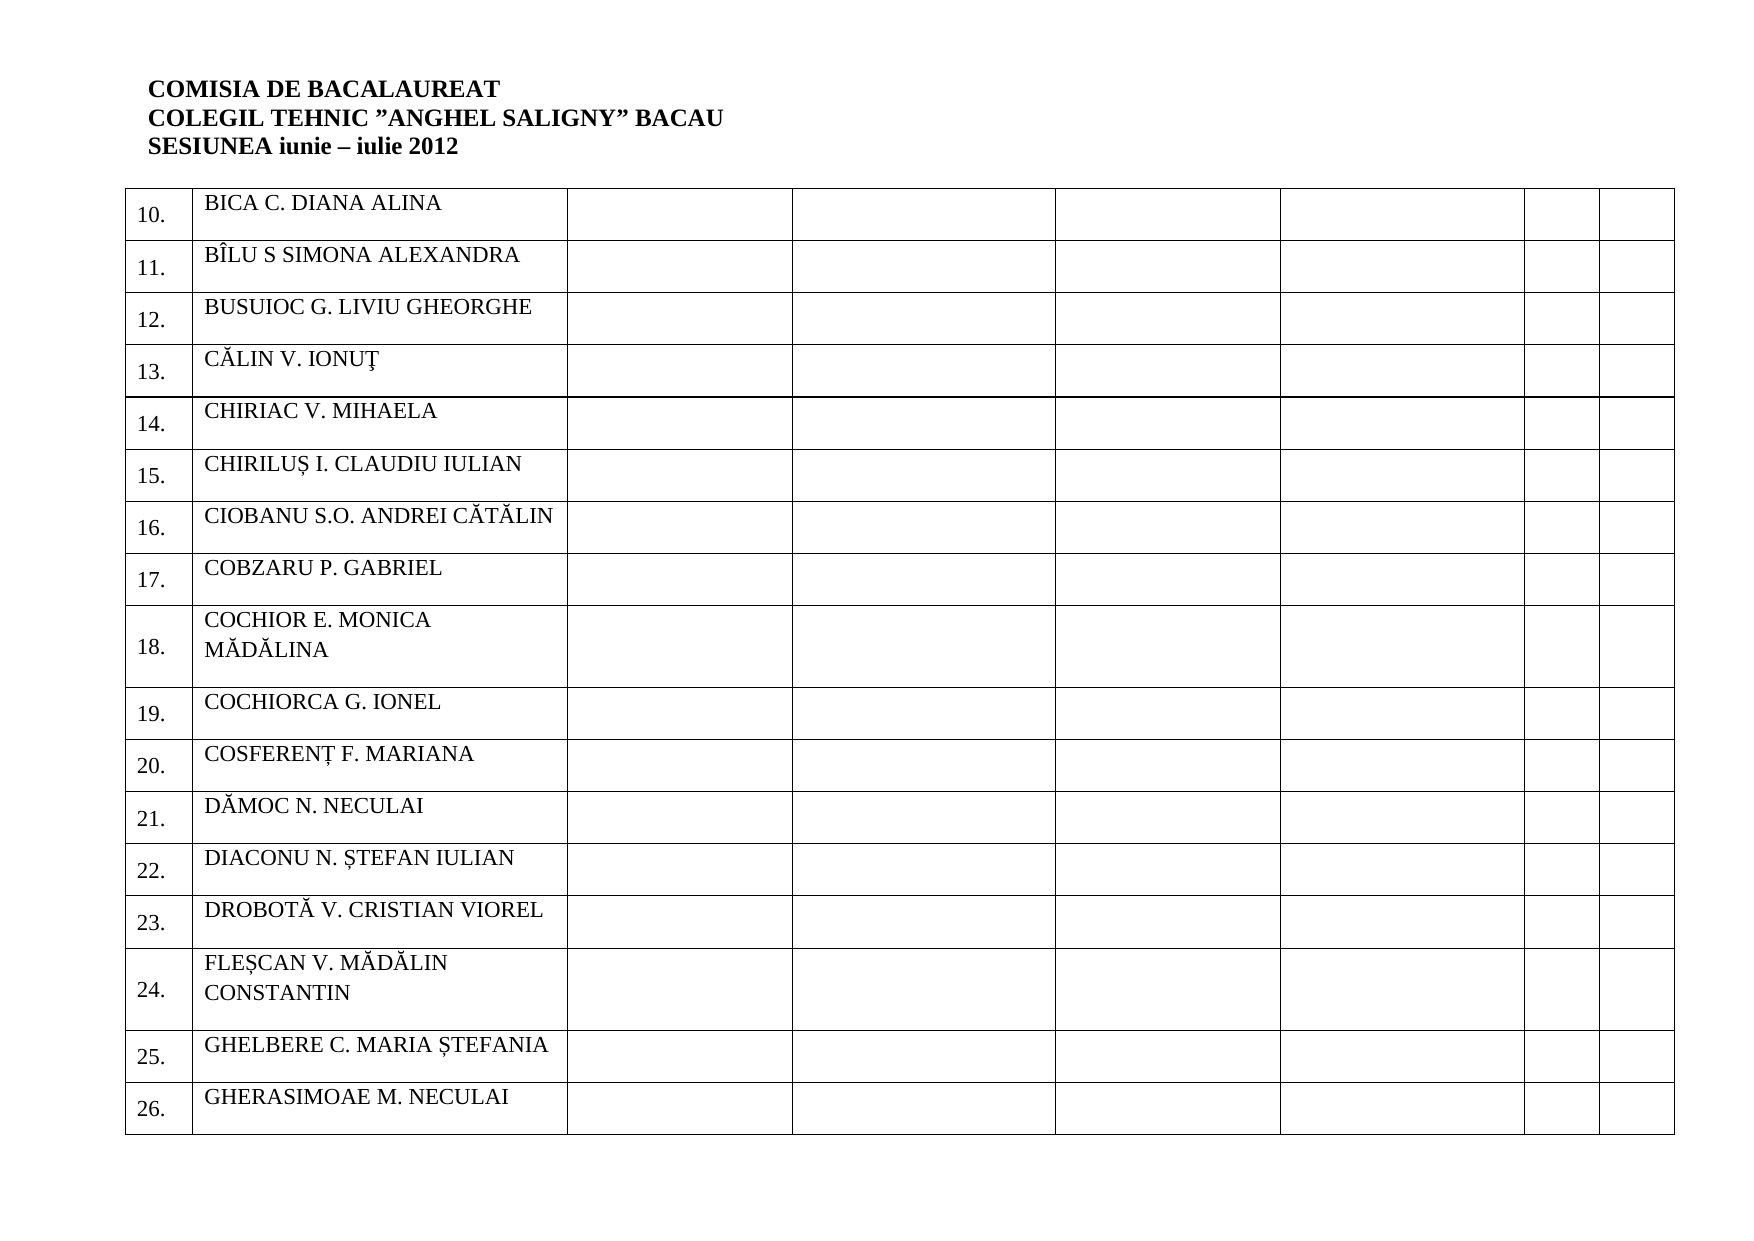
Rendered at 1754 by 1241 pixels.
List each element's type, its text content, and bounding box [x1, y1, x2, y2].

table_cell [1600, 502, 1674, 553]
table_cell [1056, 502, 1280, 553]
table_cell [1056, 688, 1280, 739]
table_cell [793, 606, 1055, 687]
table_cell [568, 1031, 792, 1082]
table_cell [1281, 398, 1524, 448]
table_cell BÎLU S SIMONA ALEXANDRA [193, 241, 567, 292]
table_cell [1281, 688, 1524, 739]
table_cell [1056, 398, 1280, 448]
table_cell [793, 792, 1055, 843]
table_cell [1281, 1031, 1524, 1082]
table_cell CĂLIN V. IONUŢ [193, 345, 567, 396]
table_cell [1056, 293, 1280, 344]
table_cell [1281, 844, 1524, 895]
table_cell [126, 189, 192, 240]
table_cell DĂMOC N. NECULAI [193, 792, 567, 843]
table_cell [1600, 345, 1674, 396]
table_cell [793, 398, 1055, 448]
table_cell [1525, 1031, 1599, 1082]
table_cell [793, 502, 1055, 553]
table_cell [1056, 1031, 1280, 1082]
table_cell [568, 502, 792, 553]
table_cell [793, 1083, 1055, 1134]
table_cell [1056, 554, 1280, 605]
table_cell [568, 189, 792, 240]
table_cell COCHIOR E. MONICA MĂDĂLINA [193, 606, 567, 687]
table_cell [793, 949, 1055, 1030]
table_cell [1525, 792, 1599, 843]
table_cell [568, 688, 792, 739]
table_cell [1525, 949, 1599, 1030]
table_cell [568, 606, 792, 687]
table_cell COCHIORCA G. IONEL [193, 688, 567, 739]
table_cell [1525, 450, 1599, 501]
table_cell [568, 896, 792, 947]
table_cell [1281, 949, 1524, 1030]
table_cell [126, 606, 192, 687]
table_cell [793, 450, 1055, 501]
table_cell [1281, 896, 1524, 947]
table_cell [1525, 241, 1599, 292]
table_cell [1525, 189, 1599, 240]
table_cell [568, 398, 792, 448]
table_cell [1600, 896, 1674, 947]
table_cell DIACONU N. ȘTEFAN IULIAN [193, 844, 567, 895]
table_cell [1525, 606, 1599, 687]
table_cell [793, 896, 1055, 947]
table_cell DROBOTĂ V. CRISTIAN VIOREL [193, 896, 567, 947]
table_cell [1056, 844, 1280, 895]
table_cell [793, 688, 1055, 739]
table_cell BICA C. DIANA ALINA [193, 189, 567, 240]
table_cell [1525, 896, 1599, 947]
table_cell [1281, 241, 1524, 292]
table_cell [568, 450, 792, 501]
table_cell CHIRIAC V. MIHAELA [193, 398, 567, 448]
table_cell [1600, 1083, 1674, 1134]
table_cell [1600, 241, 1674, 292]
table_cell [126, 1083, 192, 1134]
table_cell [1056, 241, 1280, 292]
table_cell [1525, 844, 1599, 895]
table_cell [126, 688, 192, 739]
table_cell [568, 241, 792, 292]
table_cell [1056, 949, 1280, 1030]
table_cell [1600, 792, 1674, 843]
table_cell [1056, 606, 1280, 687]
table_cell COBZARU P. GABRIEL [193, 554, 567, 605]
table_cell [793, 740, 1055, 791]
table_cell [793, 241, 1055, 292]
table_cell [126, 740, 192, 791]
table_cell [1525, 740, 1599, 791]
table_cell CHIRILUȘ I. CLAUDIU IULIAN [193, 450, 567, 501]
table_cell GHERASIMOAE M. NECULAI [193, 1083, 567, 1134]
table_cell [1600, 554, 1674, 605]
table_cell [1056, 189, 1280, 240]
table_cell [793, 554, 1055, 605]
table_cell [793, 293, 1055, 344]
table_cell [1281, 189, 1524, 240]
table_cell [793, 345, 1055, 396]
table_cell [1525, 688, 1599, 739]
table_cell [126, 949, 192, 1030]
table_cell BUSUIOC G. LIVIU GHEORGHE [193, 293, 567, 344]
table_cell [1525, 293, 1599, 344]
table_cell [1056, 345, 1280, 396]
table_cell [793, 1031, 1055, 1082]
table_cell [1525, 502, 1599, 553]
table_cell [1281, 606, 1524, 687]
table_cell COSFERENȚ F. MARIANA [193, 740, 567, 791]
table_cell [1600, 949, 1674, 1030]
table_cell [1281, 1083, 1524, 1134]
table_cell [126, 844, 192, 895]
table_cell [1281, 450, 1524, 501]
table_cell [1281, 502, 1524, 553]
table_cell [126, 792, 192, 843]
table_cell [1600, 844, 1674, 895]
table_cell [1600, 1031, 1674, 1082]
table_cell [1281, 345, 1524, 396]
table_cell CIOBANU S.O. ANDREI CĂTĂLIN [193, 502, 567, 553]
table_cell [1056, 1083, 1280, 1134]
table_cell [568, 345, 792, 396]
table_cell GHELBERE C. MARIA ȘTEFANIA [193, 1031, 567, 1082]
table_cell [568, 949, 792, 1030]
table_cell [126, 241, 192, 292]
table_cell [1600, 740, 1674, 791]
table_cell [1056, 792, 1280, 843]
table_cell [568, 740, 792, 791]
table_cell [1281, 792, 1524, 843]
table_cell [126, 398, 192, 448]
table_cell [568, 844, 792, 895]
table_cell [568, 293, 792, 344]
table_cell [126, 345, 192, 396]
table_cell [126, 450, 192, 501]
table_cell [126, 502, 192, 553]
table_cell [1056, 896, 1280, 947]
table_cell [1056, 450, 1280, 501]
table_cell [1600, 688, 1674, 739]
table_cell [1600, 606, 1674, 687]
table_cell FLEȘCAN V. MĂDĂLIN CONSTANTIN [193, 949, 567, 1030]
table_cell [126, 293, 192, 344]
table_cell [1600, 189, 1674, 240]
table_cell [793, 189, 1055, 240]
table_cell [1281, 740, 1524, 791]
table_cell [126, 554, 192, 605]
table_cell [1281, 293, 1524, 344]
table_cell [1056, 740, 1280, 791]
table_cell [1525, 1083, 1599, 1134]
table_cell [1525, 554, 1599, 605]
table_cell [1600, 450, 1674, 501]
table_cell [1600, 398, 1674, 448]
table_cell [126, 1031, 192, 1082]
table_cell [1525, 398, 1599, 448]
table_cell [126, 896, 192, 947]
table_cell [568, 1083, 792, 1134]
table_cell [568, 554, 792, 605]
table_cell [1281, 554, 1524, 605]
table_cell [568, 792, 792, 843]
table_cell [1600, 293, 1674, 344]
table_cell [1525, 345, 1599, 396]
table_cell [793, 844, 1055, 895]
